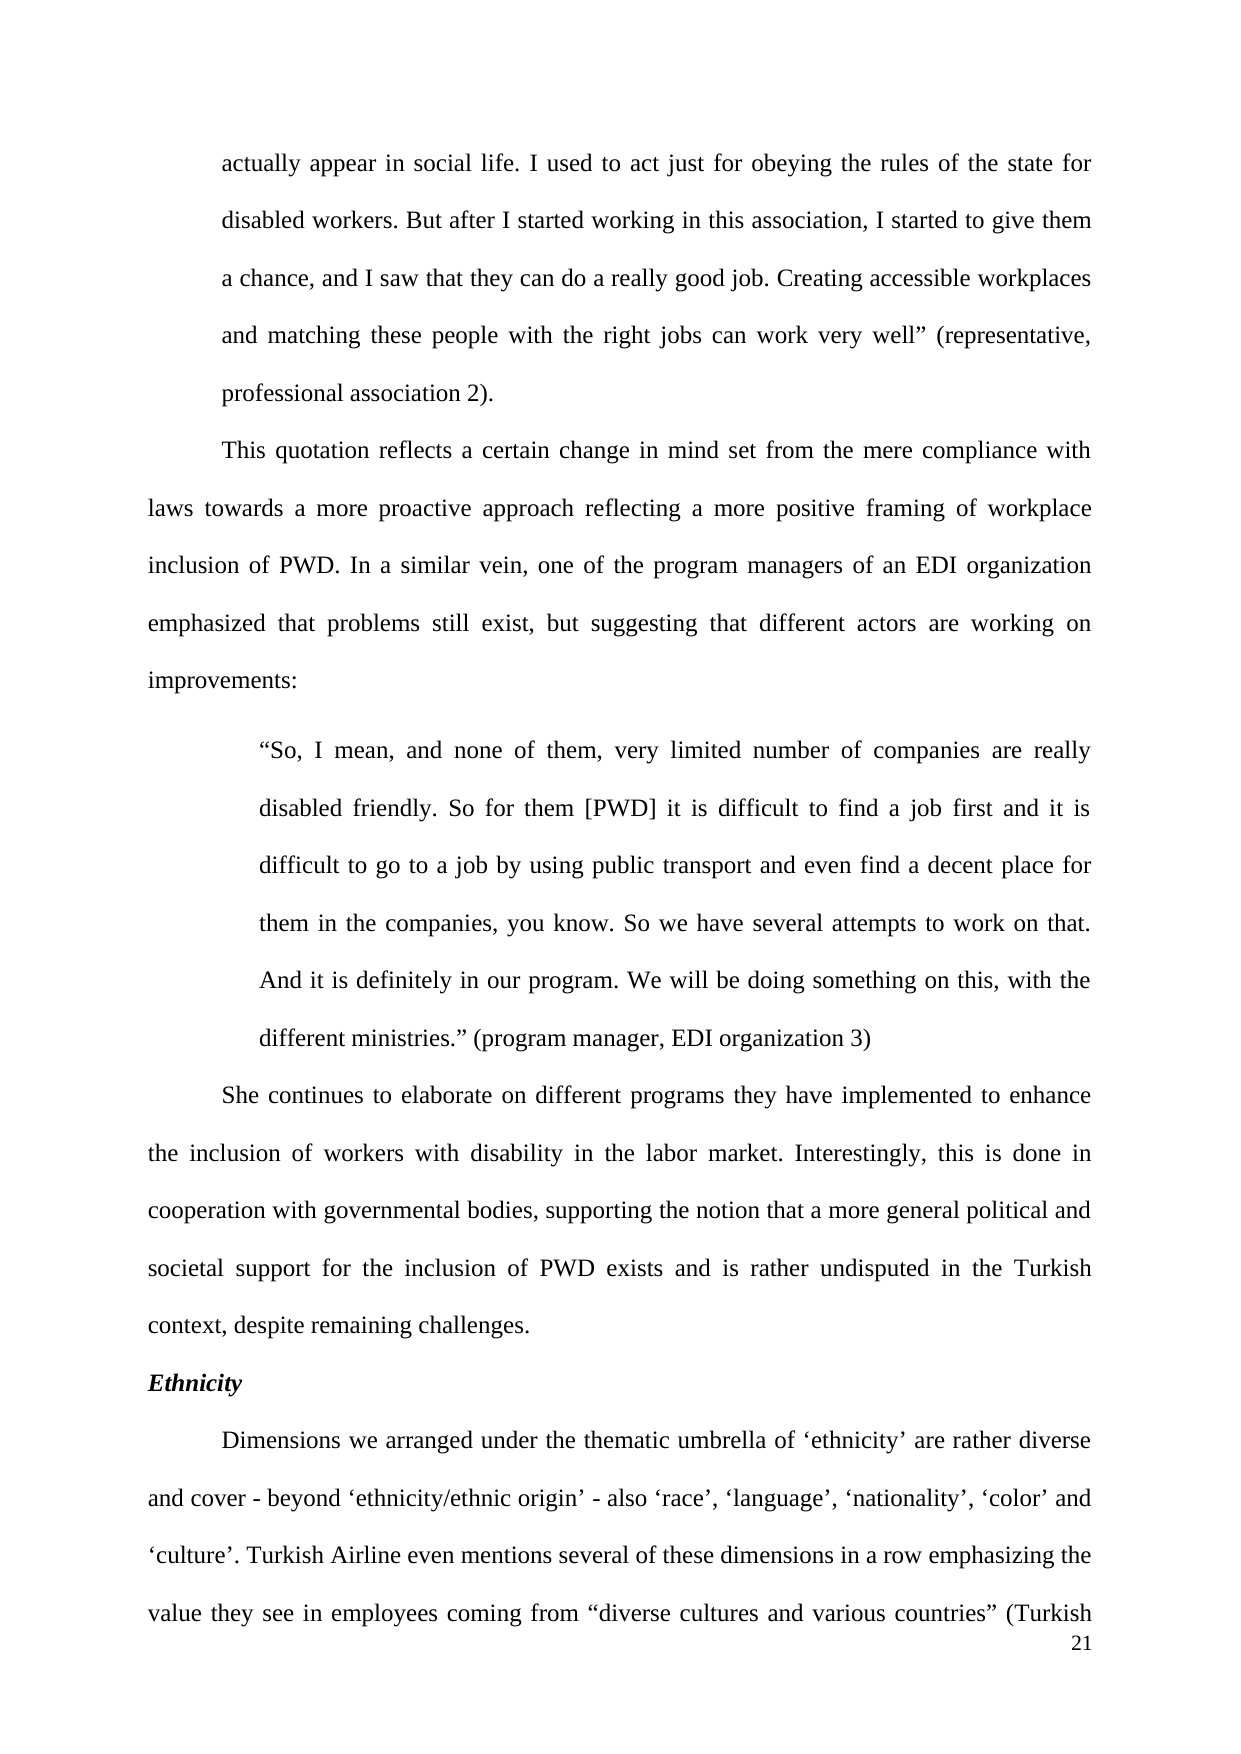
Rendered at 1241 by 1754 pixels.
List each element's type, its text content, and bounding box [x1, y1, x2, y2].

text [148, 1425, 1093, 1626]
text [221, 148, 1093, 406]
text Ethnicity [148, 1368, 1093, 1396]
text This quotation reflects a certain change in mind set from the mere compliance with laws towards a more proactive approach reflecting a more positive framing of workplace inclusion of PWD. In a similar vein, one of the program managers of an EDI organization emphasized that problems still exist, but suggesting that different actors are working on improvements: [148, 435, 1093, 694]
text She continues to elaborate on different programs they have implemented to enhance the inclusion of workers with disability in the labor market. Interestingly, this is done in cooperation with governmental bodies, supporting the notion that a more general political and societal support for the inclusion of PWD exists and is rather undisputed in the Turkish context, despite remaining challenges. [148, 1080, 1093, 1339]
list “So, I mean, and none of them, very limited number of companies are really disabled friendly. So for them [PWD] it is difficult to find a job first and it is difficult to go to a job by using public transport and even find a decent place for them in the companies, you know. So we have several attempts to work on that. And it is definitely in our program. We will be doing something on this, with the different ministries.” (program manager, EDI organization 3) [259, 735, 1093, 1051]
